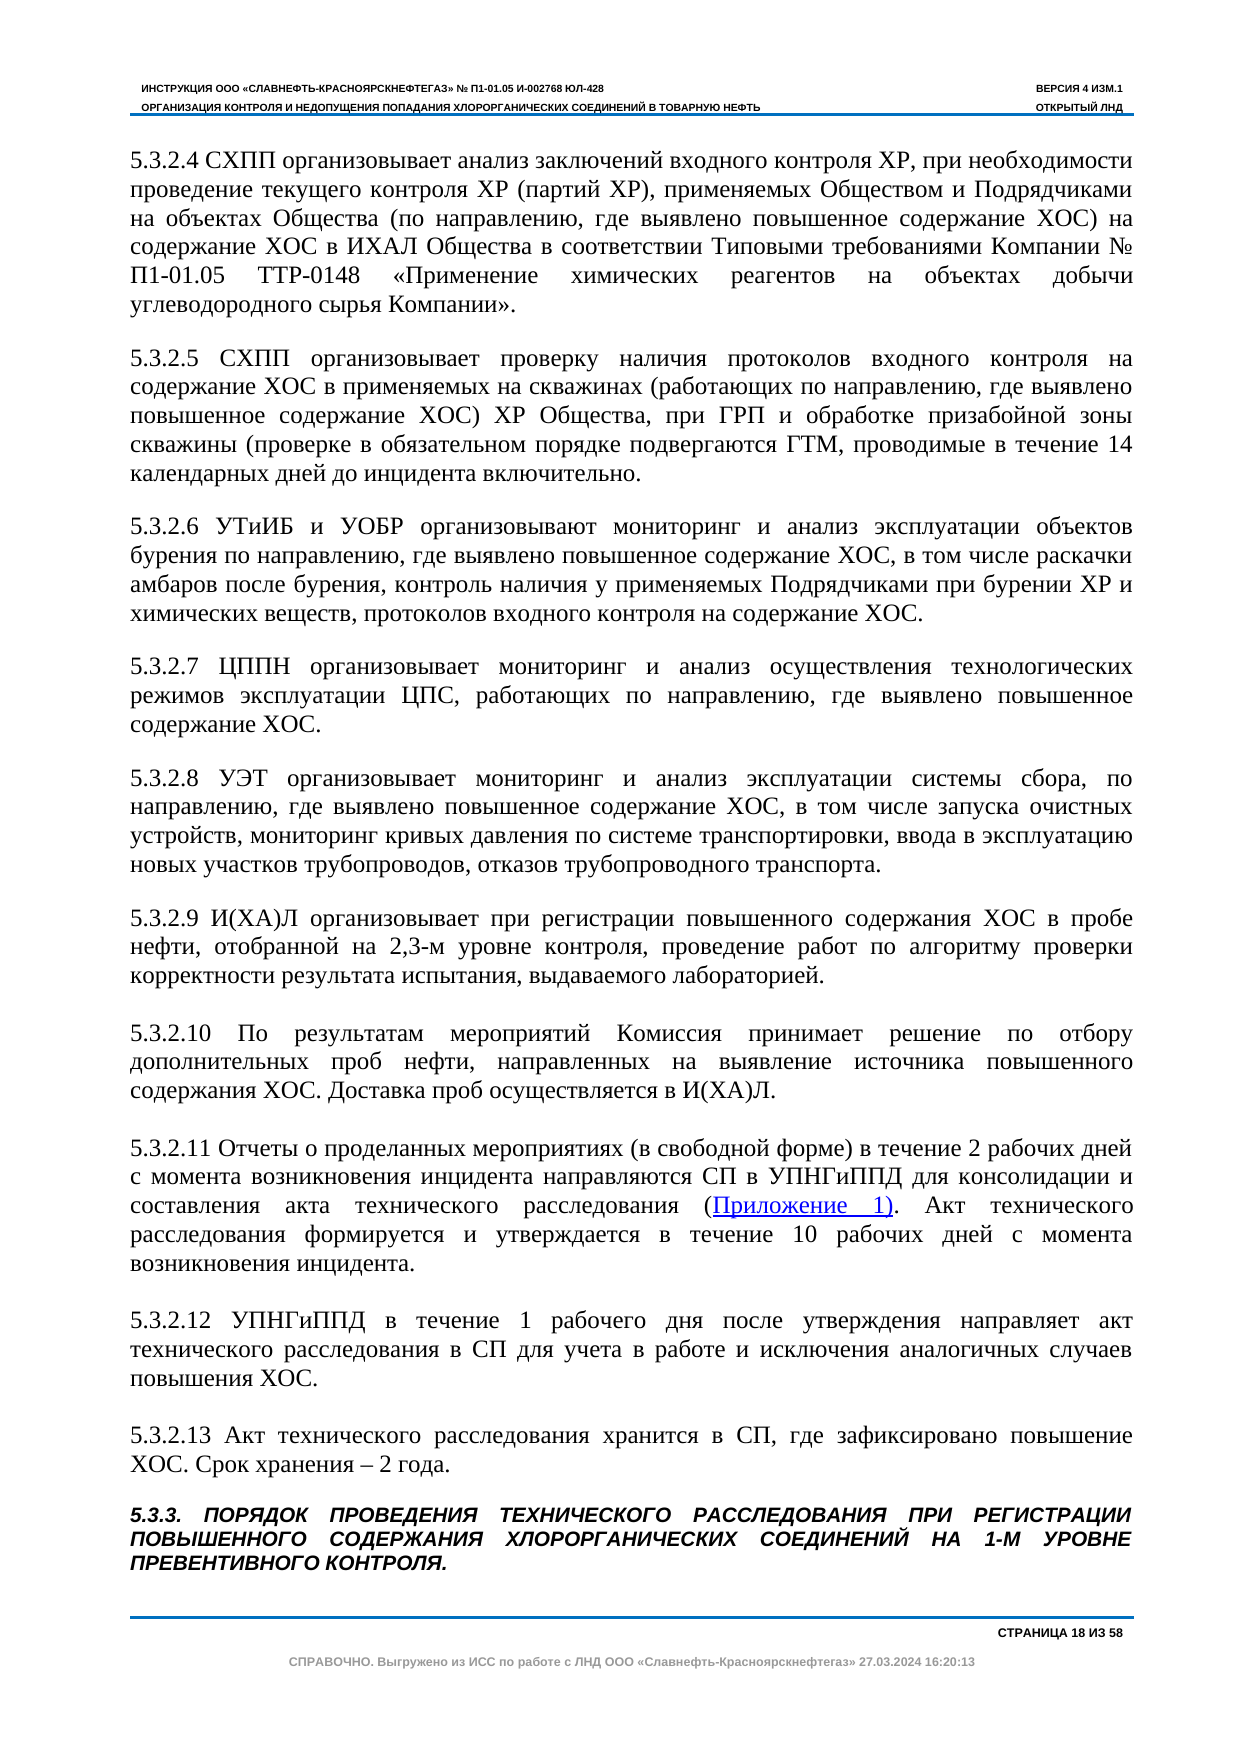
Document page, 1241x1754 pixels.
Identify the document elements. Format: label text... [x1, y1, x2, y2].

text 5.3.2.10 По результатам мероприятий Комиссия принимает решение по отбору дополнительных проб нефти, направленных на выявление источника повышенного содержания ХОС. Доставка проб осуществляется в И(ХА)Л. [130, 1018, 1134, 1104]
text 5.3.2.6 УТиИБ и УОБР организовывают мониторинг и анализ эксплуатации объектов бурения по направлению, где выявлено повышенное содержание ХОС, в том числе раскачки амбаров после бурения, контроль наличия у применяемых Подрядчиками при бурении ХР и химических веществ, протоколов входного контроля на содержание ХОС. [130, 511, 1134, 626]
text 5.3.2.11 Отчеты о проделанных мероприятиях (в свободной форме) в течение 2 рабочих дней с момента возникновения инцидента направляются СП в УПНГиППД для консолидации и составления акта технического расследования (Приложение 1). Акт технического расследования формируется и утверждается в течение 10 рабочих дней с момента возникновения инцидента. [130, 1133, 1134, 1276]
text 5.3.3. Порядок проведения технического расследования при регистрации повышенного содержания хлорорганических соединений на 1-м уровне превентивного контроля. [130, 1503, 1134, 1574]
text 5.3.2.13 Акт технического расследования хранится в СП, где зафиксировано повышение ХОС. Срок хранения – 2 года. [130, 1420, 1134, 1478]
text 5.3.2.7 ЦППН организовывает мониторинг и анализ осуществления технологических режимов эксплуатации ЦПС, работающих по направлению, где выявлено повышенное содержание ХОС. [130, 651, 1134, 738]
text 5.3.2.4 СХПП организовывает анализ заключений входного контроля ХР, при необходимости проведение текущего контроля ХР (партий ХР), применяемых Обществом и Подрядчиками на объектах Общества (по направлению, где выявлено повышенное содержание ХОС) на содержание ХОС в ИХАЛ Общества в соответствии Типовыми требованиями Компании № П1-01.05 ТТР-0148 «Применение химических реагентов на объектах добычи углеводородного сырья Компании». [130, 145, 1134, 318]
text 5.3.2.5 СХПП организовывает проверку наличия протоколов входного контроля на содержание ХОС в применяемых на скважинах (работающих по направлению, где выявлено повышенное содержание ХОС) ХР Общества, при ГРП и обработке призабойной зоны скважины (проверке в обязательном порядке подвергаются ГТМ, проводимые в течение 14 календарных дней до инцидента включительно. [130, 343, 1134, 486]
text 5.3.2.8 УЭТ организовывает мониторинг и анализ эксплуатации системы сбора, по направлению, где выявлено повышенное содержание ХОС, в том числе запуска очистных устройств, мониторинг кривых давления по системе транспортировки, ввода в эксплуатацию новых участков трубопроводов, отказов трубопроводного транспорта. [130, 763, 1134, 878]
text 5.3.2.9 И(ХА)Л организовывает при регистрации повышенного содержания ХОС в пробе нефти, отобранной на 2,3-м уровне контроля, проведение работ по алгоритму проверки корректности результата испытания, выдаваемого лабораторией. [130, 903, 1134, 989]
text 5.3.2.12 УПНГиППД в течение 1 рабочего дня после утверждения направляет акт технического расследования в СП для учета в работе и исключения аналогичных случаев повышения ХОС. [130, 1305, 1134, 1391]
